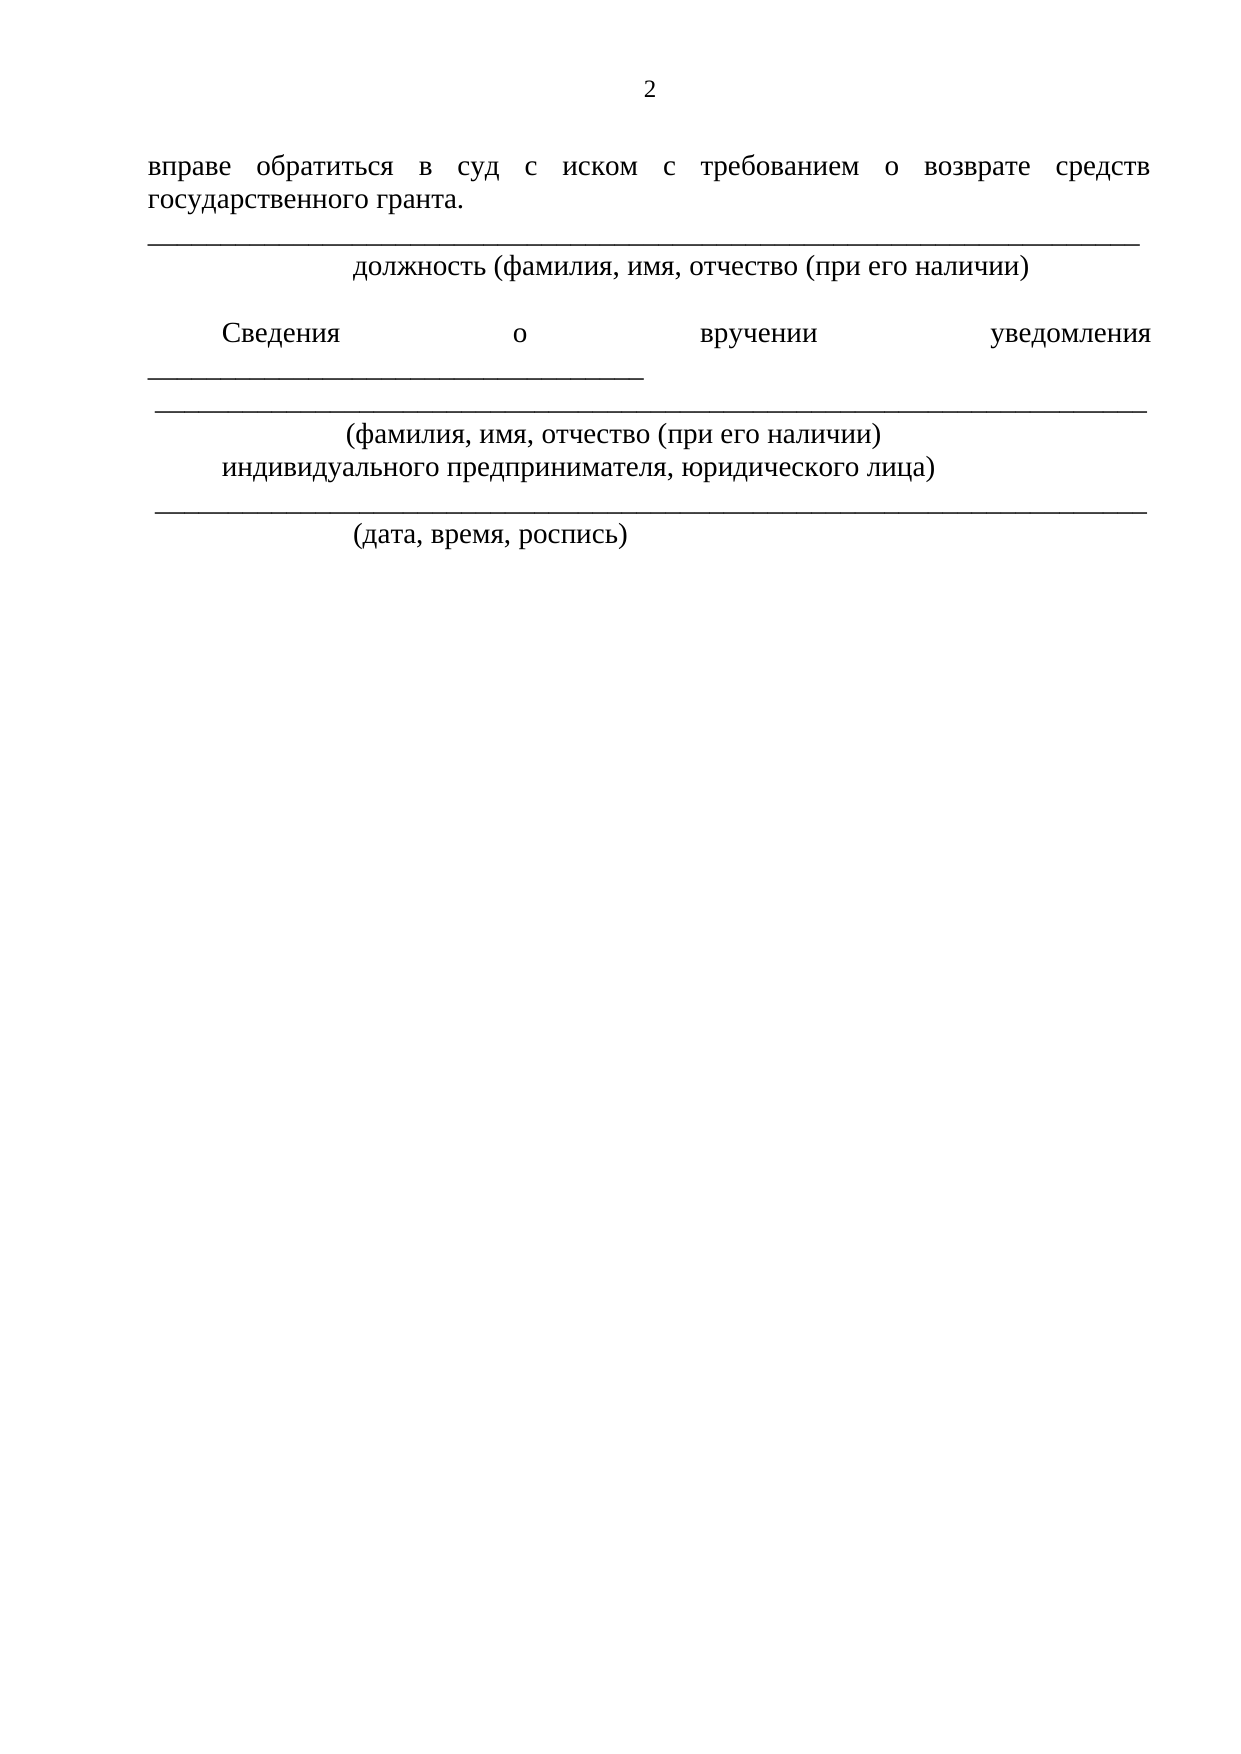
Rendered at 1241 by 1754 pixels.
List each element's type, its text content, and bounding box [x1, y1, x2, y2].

text (фамилия, имя, отчество (при его наличии) [148, 416, 1152, 449]
text (дата, время, роспись) [148, 517, 1152, 550]
text ____________________________________________________________________ [148, 483, 1152, 517]
text ____________________________________________________________________ [148, 215, 1152, 248]
text ____________________________________________________________________ [148, 382, 1152, 416]
text индивидуального предпринимателя, юридического лица) [148, 449, 1152, 483]
text вправе обратиться в суд с иском с требованием о возврате средств государственного гранта. [148, 148, 1152, 215]
text должность (фамилия, имя, отчество (при его наличии) [148, 248, 1152, 282]
text Сведения о вручении уведомления __________________________________ [148, 315, 1152, 382]
